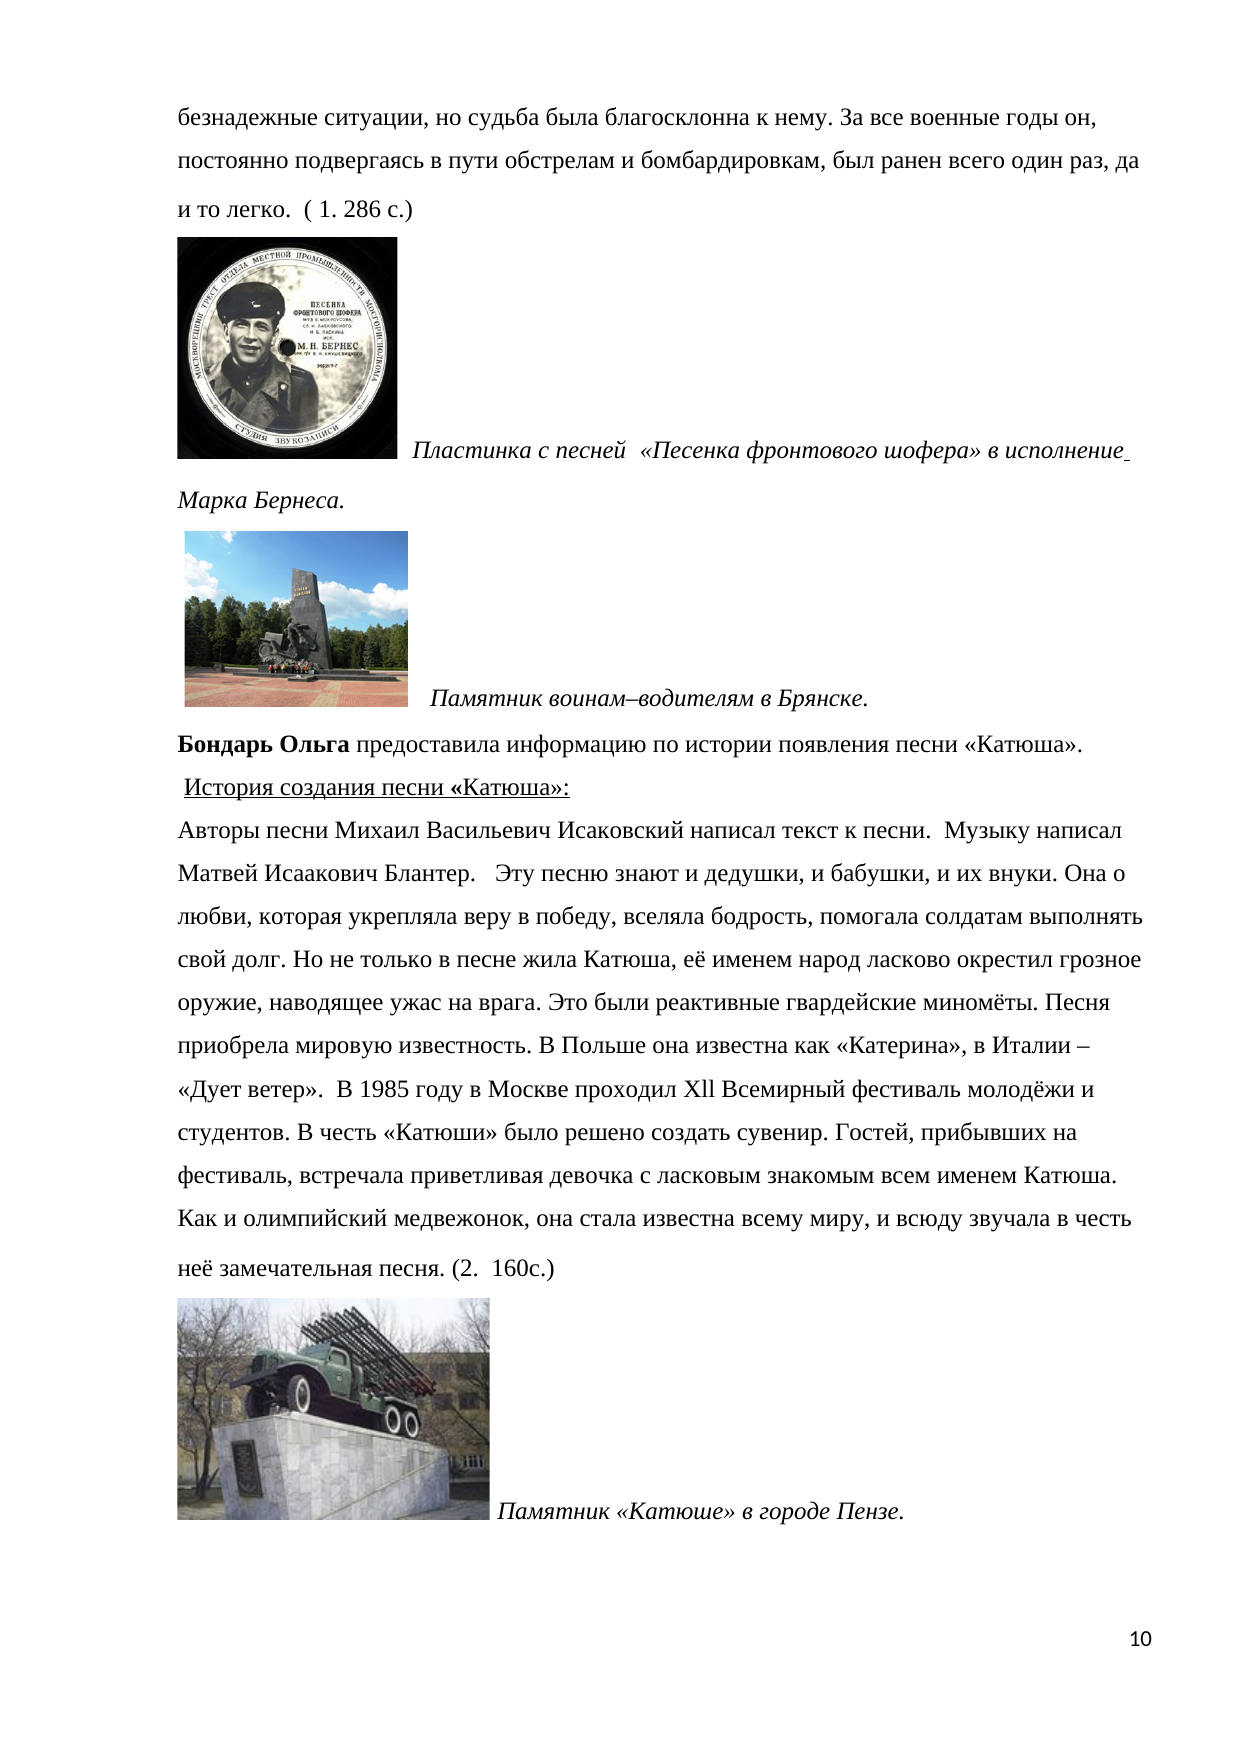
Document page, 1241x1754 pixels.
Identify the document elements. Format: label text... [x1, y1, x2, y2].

list Бондарь Ольга предоставила информацию по истории появления песни «Катюша». [177, 729, 1152, 757]
text Авторы песни Михаил Васильевич Исаковский написал текст к песни. Музыку написал Матвей Исаакович Блантер. Эту песню знают и дедушки, и бабушки, и их внуки. Она о любви, которая укрепляла веру в победу, вселяла бодрость, помогала солдатам выполнять свой долг. Но не только в песне жила Катюша, её именем народ ласково окрестил грозное оружие, наводящее ужас на врага. Это были реактивные гвардейские миномёты. Песня приобрела мировую известность. В Польше она известна как «Катерина», в Италии – «Дует ветер». В 1985 году в Москве проходил Xll Всемирный фестиваль молодёжи и студентов. В честь «Катюши» было решено создать сувенир. Гостей, прибывших на фестиваль, встречала приветливая девочка с ласковым знакомым всем именем Катюша. Как и олимпийский медвежонок, она стала известна всему миру, и всюду звучала в честь неё замечательная песня. (2. 160с.) [177, 815, 1152, 1282]
list Памятник воинам–водителям в Брянске. [177, 532, 1152, 712]
list История создания песни «Катюша»: [177, 772, 1152, 801]
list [177, 102, 1152, 515]
picture [184, 531, 408, 707]
picture [177, 237, 398, 459]
picture [177, 1298, 490, 1520]
